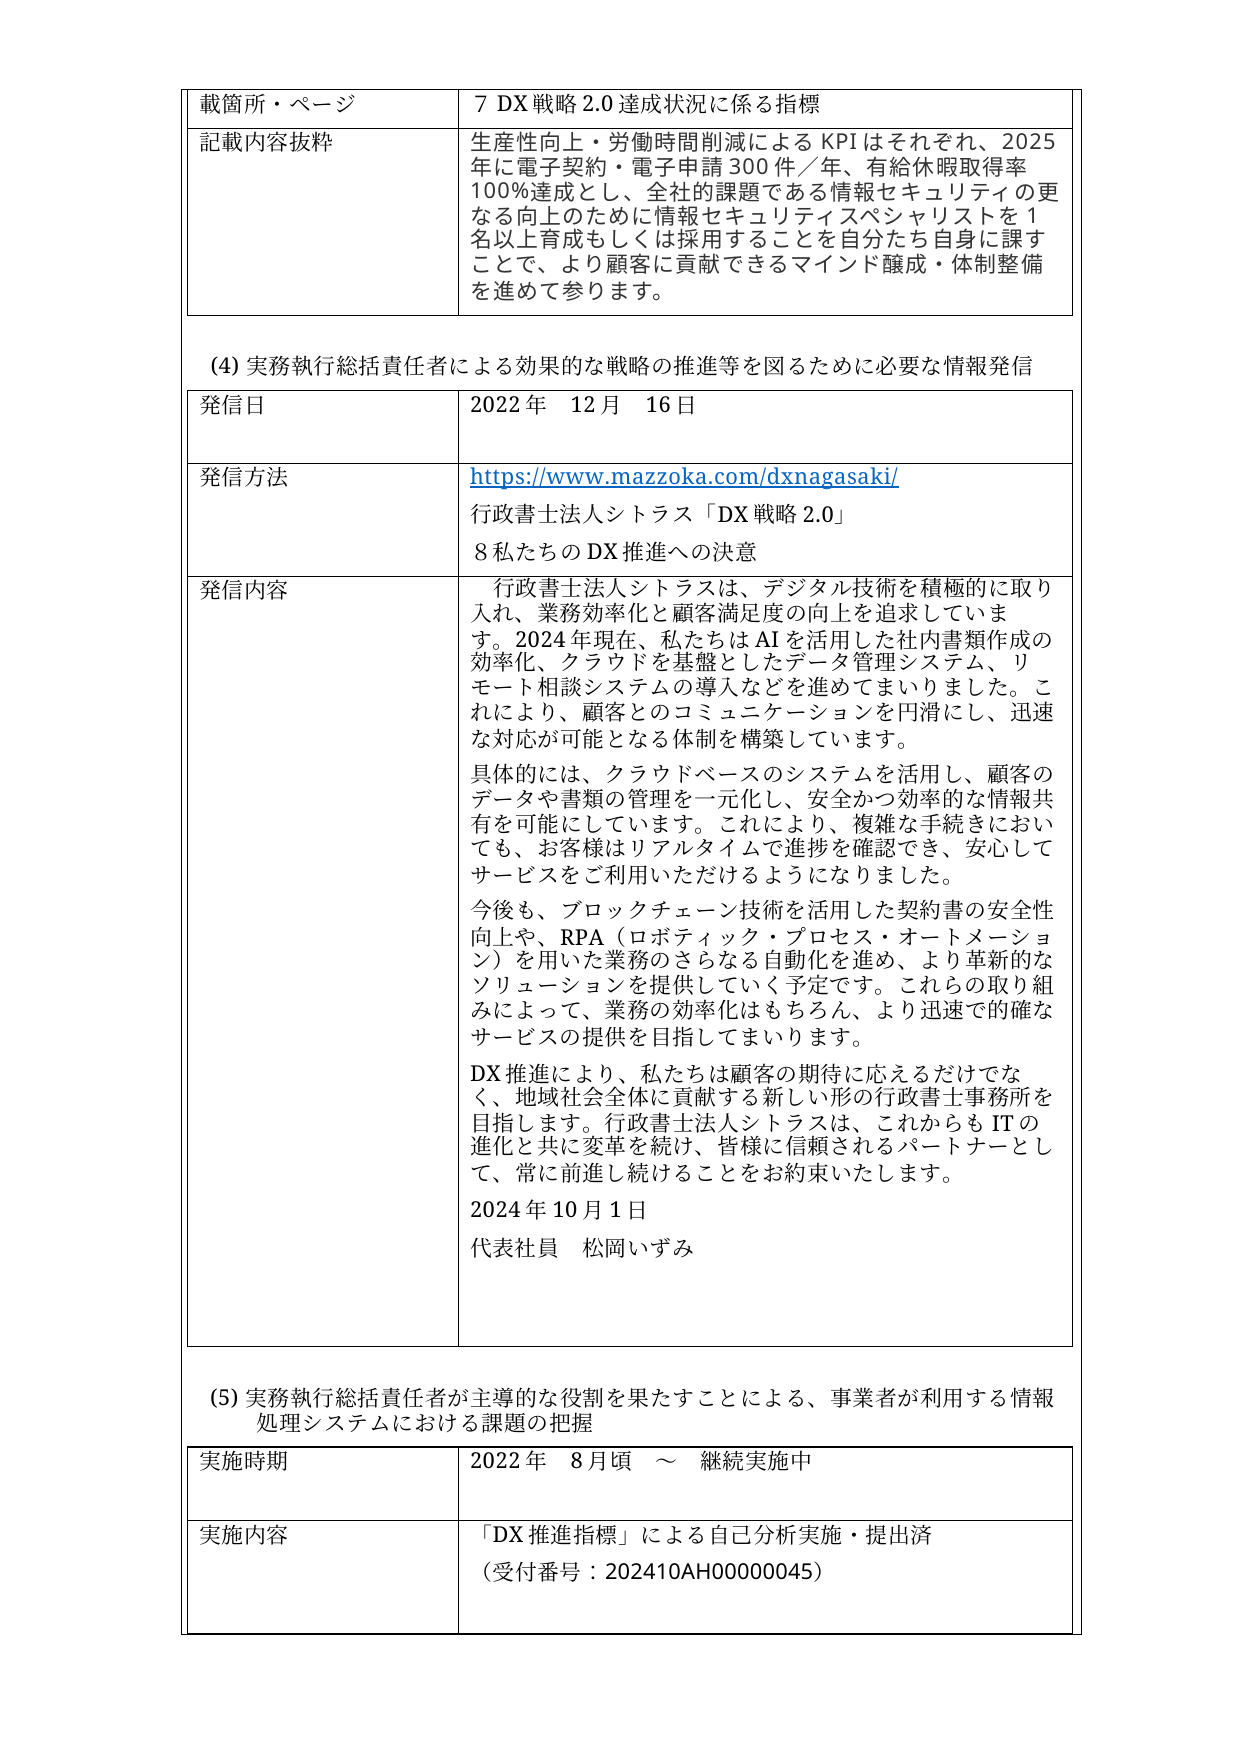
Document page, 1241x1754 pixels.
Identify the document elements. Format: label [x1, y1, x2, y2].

table_cell [182, 90, 1081, 1634]
